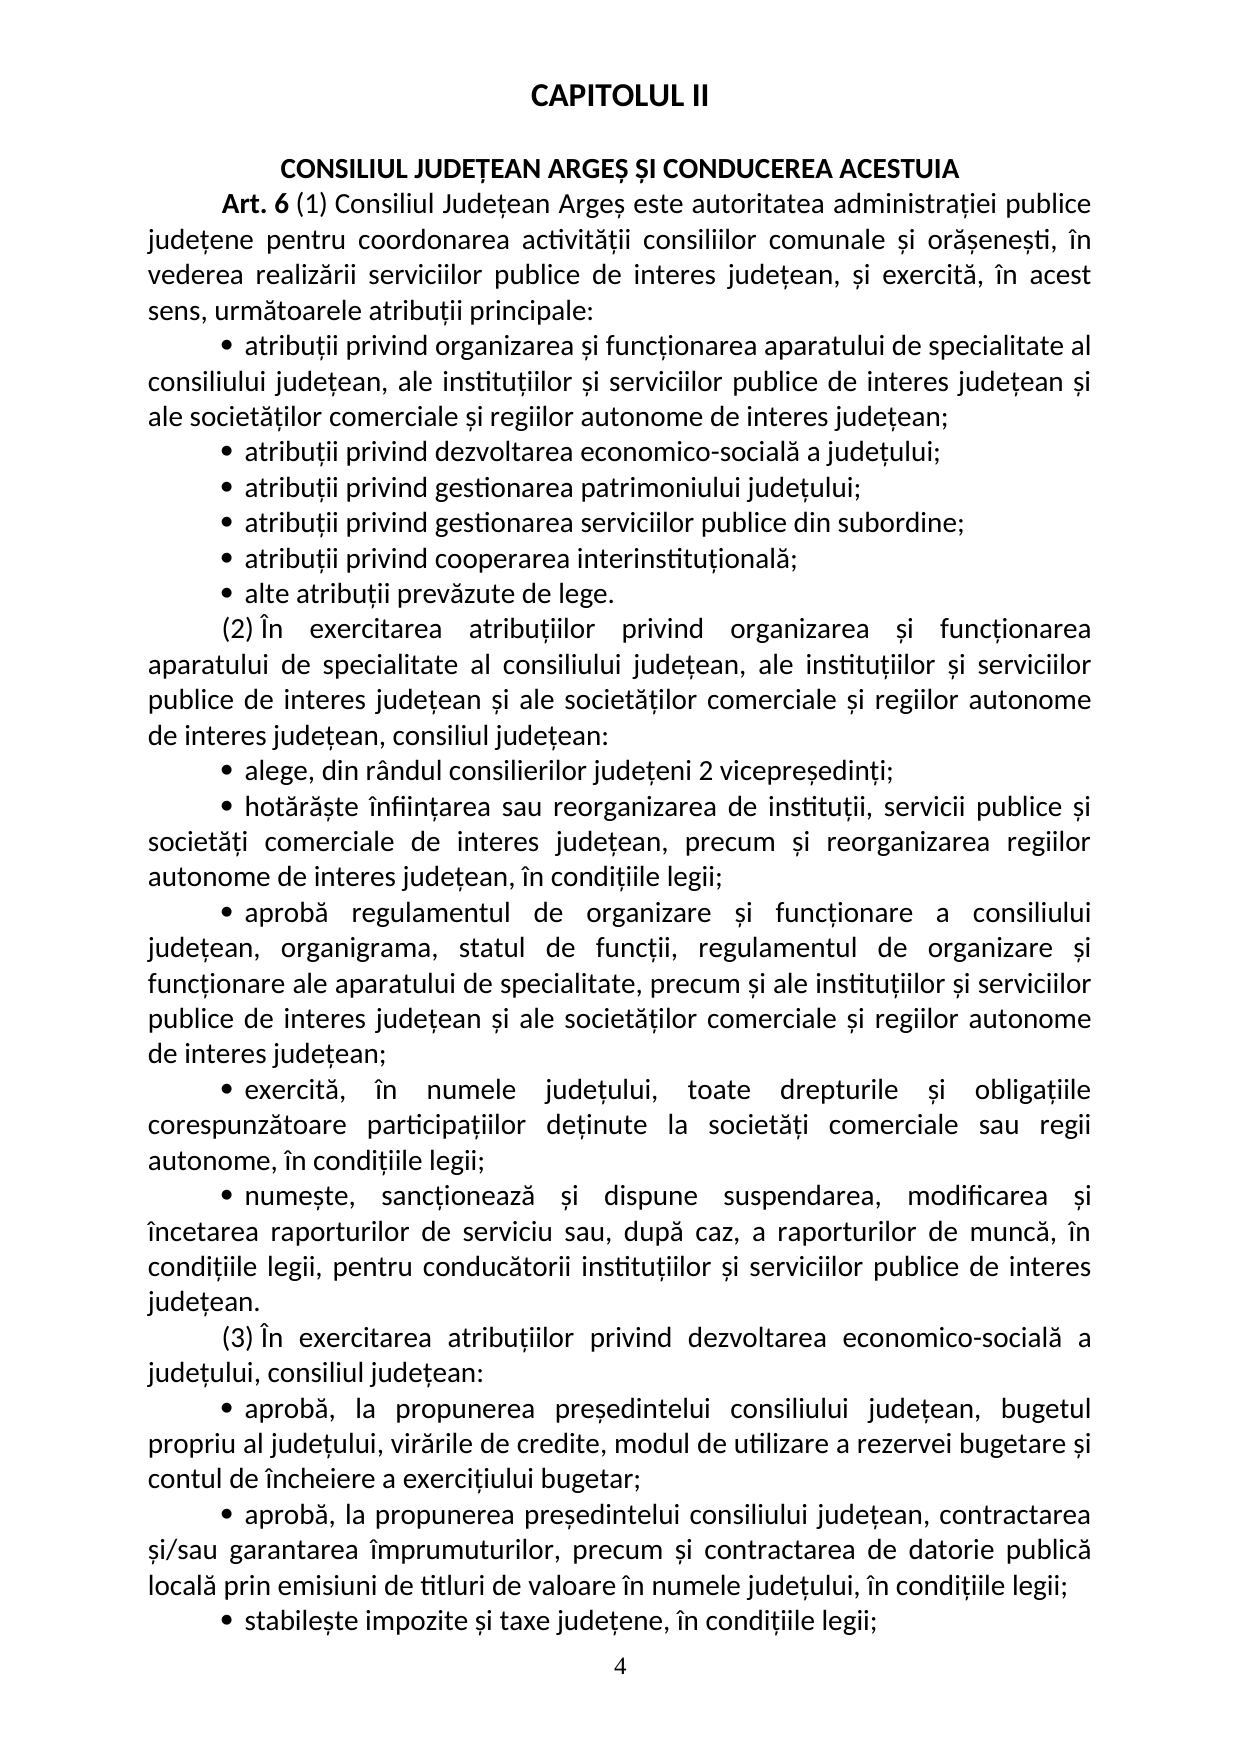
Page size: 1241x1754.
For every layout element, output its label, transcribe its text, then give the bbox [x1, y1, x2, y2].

list hotărăşte înfiinţarea sau reorganizarea de instituţii, servicii publice şi societăţi comerciale de interes judeţean, precum şi reorganizarea regiilor autonome de interes judeţean, în condiţiile legii; [148, 788, 1092, 894]
list atribuţii privind dezvoltarea economico-socială a judeţului; [148, 433, 1092, 469]
list aprobă, la propunerea preşedintelui consiliului judeţean, contractarea şi/sau garantarea împrumuturilor, precum şi contractarea de datorie publică locală prin emisiuni de titluri de valoare în numele judeţului, în condiţiile legii; [148, 1496, 1092, 1602]
list aprobă regulamentul de organizare şi funcţionare a consiliului judeţean, organigrama, statul de funcţii, regulamentul de organizare şi funcţionare ale aparatului de specialitate, precum şi ale instituţiilor şi serviciilor publice de interes judeţean şi ale societăţilor comerciale şi regiilor autonome de interes judeţean; [148, 894, 1092, 1071]
list alte atribuţii prevăzute de lege. [148, 575, 1092, 611]
text (3) În exercitarea atribuţiilor privind dezvoltarea economico-socială a judeţului, consiliul judeţean: [148, 1319, 1092, 1390]
list numeşte, sancţionează şi dispune suspendarea, modificarea şi încetarea raporturilor de serviciu sau, după caz, a raporturilor de muncă, în condiţiile legii, pentru conducătorii instituţiilor şi serviciilor publice de interes judeţean. [148, 1177, 1092, 1319]
text CAPITOLUL II [148, 74, 1092, 114]
list exercită, în numele judeţului, toate drepturile şi obligaţiile corespunzătoare participaţiilor deţinute la societăţi comerciale sau regii autonome, în condiţiile legii; [148, 1071, 1092, 1177]
list alege, din rândul consilierilor judeţeni 2 vicepreşedinţi; [148, 752, 1092, 788]
text (2) În exercitarea atribuţiilor privind organizarea şi funcţionarea aparatului de specialitate al consiliului judeţean, ale instituţiilor şi serviciilor publice de interes judeţean şi ale societăţilor comerciale şi regiilor autonome de interes judeţean, consiliul judeţean: [148, 611, 1092, 752]
list stabileşte impozite şi taxe judeţene, în condiţiile legii; [148, 1602, 1092, 1638]
list atribuţii privind cooperarea interinstituţională; [148, 540, 1092, 575]
list aprobă, la propunerea preşedintelui consiliului judeţean, bugetul propriu al judeţului, virările de credite, modul de utilizare a rezervei bugetare şi contul de încheiere a exerciţiului bugetar; [148, 1390, 1092, 1496]
list atribuţii privind organizarea şi funcţionarea aparatului de specialitate al consiliului judeţean, ale instituţiilor şi serviciilor publice de interes judeţean şi ale societăţilor comerciale şi regiilor autonome de interes judeţean; [148, 327, 1092, 433]
list atribuţii privind gestionarea patrimoniului judeţului; [148, 469, 1092, 504]
list atribuţii privind gestionarea serviciilor publice din subordine; [148, 504, 1092, 540]
text Art. 6 (1) Consiliul Judeţean Argeş este autoritatea administraţiei publice judeţene pentru coordonarea activităţii consiliilor comunale şi orăşeneşti, în vederea realizării serviciilor publice de interes judeţean, şi exercită, în acest sens, următoarele atribuţii principale: [148, 186, 1092, 327]
text CONSILIUL JUDEŢEAN ARGEŞ ŞI CONDUCEREA ACESTUIA [148, 150, 1092, 186]
